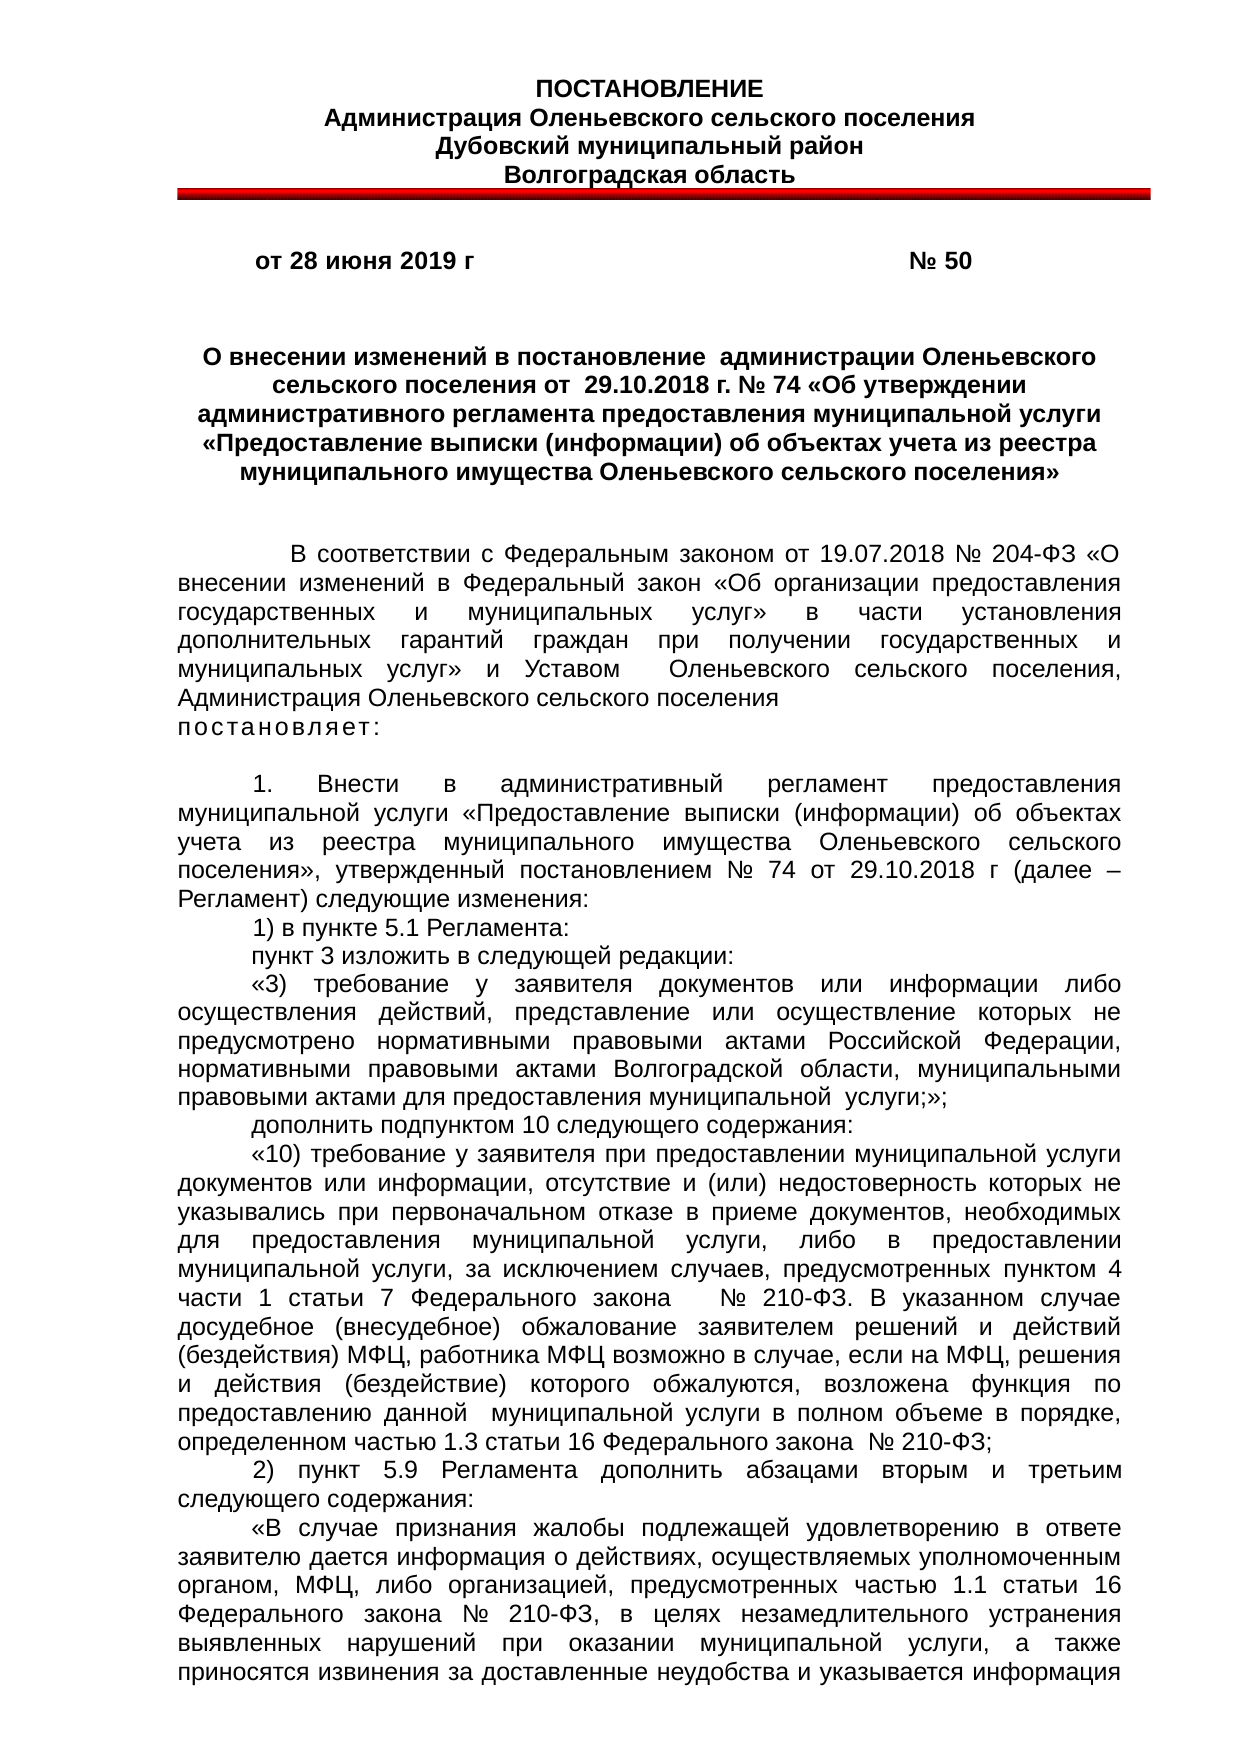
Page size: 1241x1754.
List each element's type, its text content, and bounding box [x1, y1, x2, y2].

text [177, 1513, 1122, 1685]
text О внесении изменений в постановление администрации Оленьевского сельского поселения от 29.10.2018 г. № 74 «Об утверждении административного регламента предоставления муниципальной услуги «Предоставление выписки (информации) об объектах учета из реестра муниципального имущества Оленьевского сельского поселения» [177, 342, 1122, 485]
text Волгоградская область [177, 160, 1122, 188]
text В соответствии с Федеральным законом от 19.07.2018 № 204-ФЗ «О внесении изменений в Федеральный закон «Об организации предоставления государственных и муниципальных услуг» в части установления дополнительных гарантий граждан при получении государственных и муниципальных услуг» и Уставом Оленьевского сельского поселения, Администрация Оленьевского сельского поселения [177, 539, 1122, 712]
text ПОСТАНОВЛЕНИЕ [177, 74, 1122, 103]
picture [177, 188, 1151, 200]
text 1. Внести в административный регламент предоставления муниципальной услуги «Предоставление выписки (информации) об объектах учета из реестра муниципального имущества Оленьевского сельского поселения», утвержденный постановлением № 74 от 29.10.2018 г (далее – Регламент) следующие изменения: [177, 769, 1122, 913]
text 1) в пункте 5.1 Регламента: [177, 913, 1122, 942]
text пункт 3 изложить в следующей редакции: [177, 942, 1122, 970]
text Администрация Оленьевского сельского поселения [177, 103, 1122, 131]
text от 28 июня 2019 г № 50 [177, 246, 1122, 274]
text 2) пункт 5.9 Регламента дополнить абзацами вторым и третьим следующего содержания: [177, 1455, 1124, 1513]
text «3) требование у заявителя документов или информации либо осуществления действий, представление или осуществление которых не предусмотрено нормативными правовыми актами Российской Федерации, нормативными правовыми актами Волгоградской области, муниципальными правовыми актами для предоставления муниципальной услуги;»; [177, 970, 1122, 1111]
text постановляет: [177, 712, 1122, 740]
text «10) требование у заявителя при предоставлении муниципальной услуги документов или информации, отсутствие и (или) недостоверность которых не указывались при первоначальном отказе в приеме документов, необходимых для предоставления муниципальной услуги, либо в предоставлении муниципальной услуги, за исключением случаев, предусмотренных пунктом 4 части 1 статьи 7 Федерального закона № 210-ФЗ. В указанном случае досудебное (внесудебное) обжалование заявителем решений и действий (бездействия) МФЦ, работника МФЦ возможно в случае, если на МФЦ, решения и действия (бездействие) которого обжалуются, возложена функция по предоставлению данной муниципальной услуги в полном объеме в порядке, определенном частью 1.3 статьи 16 Федерального закона № 210-ФЗ; [177, 1139, 1122, 1455]
text дополнить подпунктом 10 следующего содержания: [177, 1111, 1122, 1139]
text Дубовский муниципальный район [177, 131, 1122, 160]
